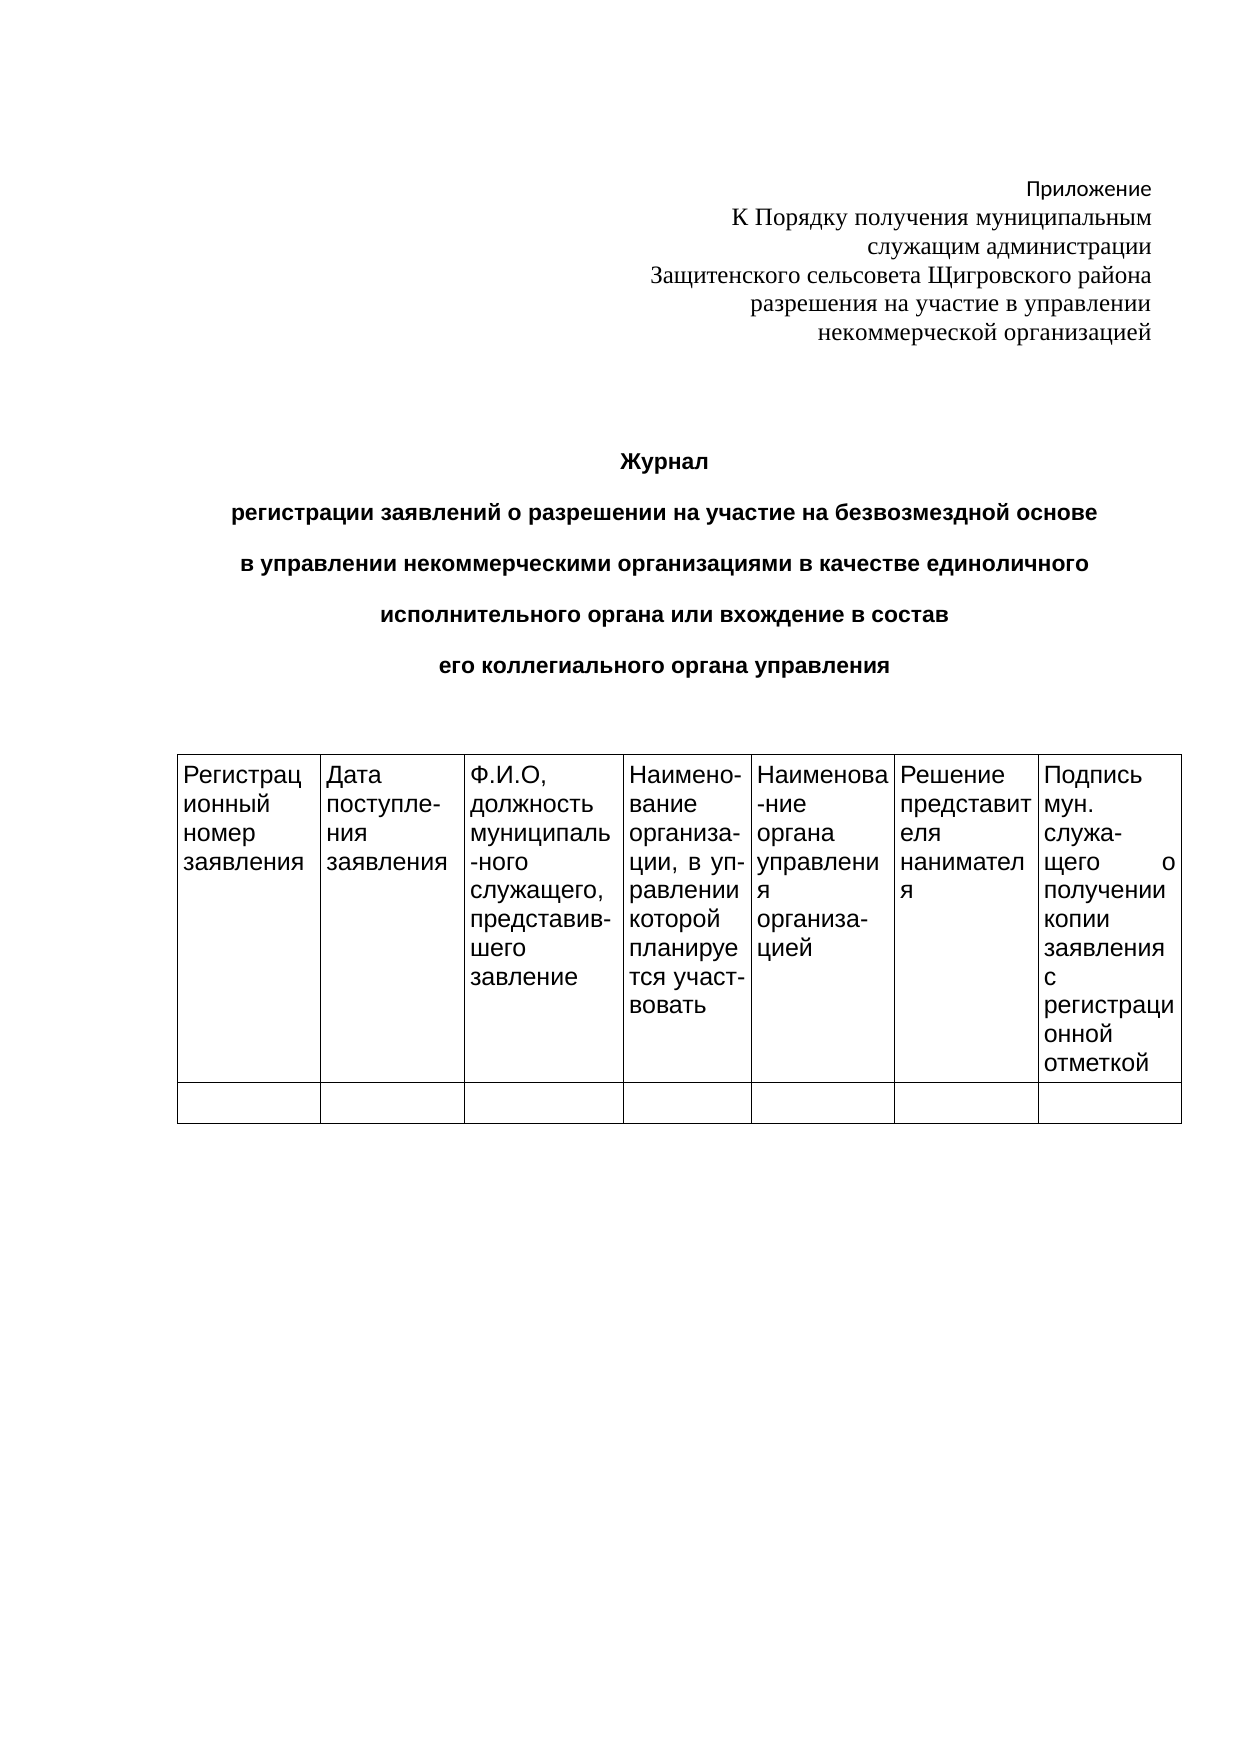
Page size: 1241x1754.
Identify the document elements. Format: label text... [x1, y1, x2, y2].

text служащим администрации [177, 231, 1152, 260]
table_cell [895, 1083, 1038, 1123]
text Приложение [177, 174, 1152, 202]
table_header Подпись мун. служа-щего о получении копии заявления с регистрационной отметкой [1039, 755, 1181, 1082]
text его коллегиального органа управления [177, 652, 1152, 678]
table_header Решение представителя нанимателя [895, 755, 1038, 1082]
text Защитенского сельсовета Щигровского района [177, 260, 1152, 288]
table_header Ф.И.О, должность муниципаль-ного служащего, представив-шего завление [465, 755, 623, 1082]
text некоммерческой организацией [177, 317, 1152, 346]
table_cell [178, 1083, 320, 1123]
table_header Дата поступле-ния заявления [321, 755, 464, 1082]
table_header Наимено-вание организа-ции, в уп-равлении которой планируется участ-вовать [624, 755, 751, 1082]
text регистрации заявлений о разрешении на участие на безвозмездной основе [177, 499, 1152, 525]
text исполнительного органа или вхождение в состав [177, 601, 1152, 627]
table_cell [465, 1083, 623, 1123]
table_cell [624, 1083, 751, 1123]
table_cell [321, 1083, 464, 1123]
text разрешения на участие в управлении [177, 288, 1152, 317]
table_header Регистрационный номер заявления [178, 755, 320, 1082]
table_cell [1039, 1083, 1181, 1123]
text К Порядку получения муниципальным [177, 202, 1152, 231]
text в управлении некоммерческими организациями в качестве единоличного [177, 550, 1152, 576]
table_header Наименова-ние органа управления организа-цией [752, 755, 894, 1082]
table_cell [752, 1083, 894, 1123]
text Журнал [177, 448, 1152, 474]
